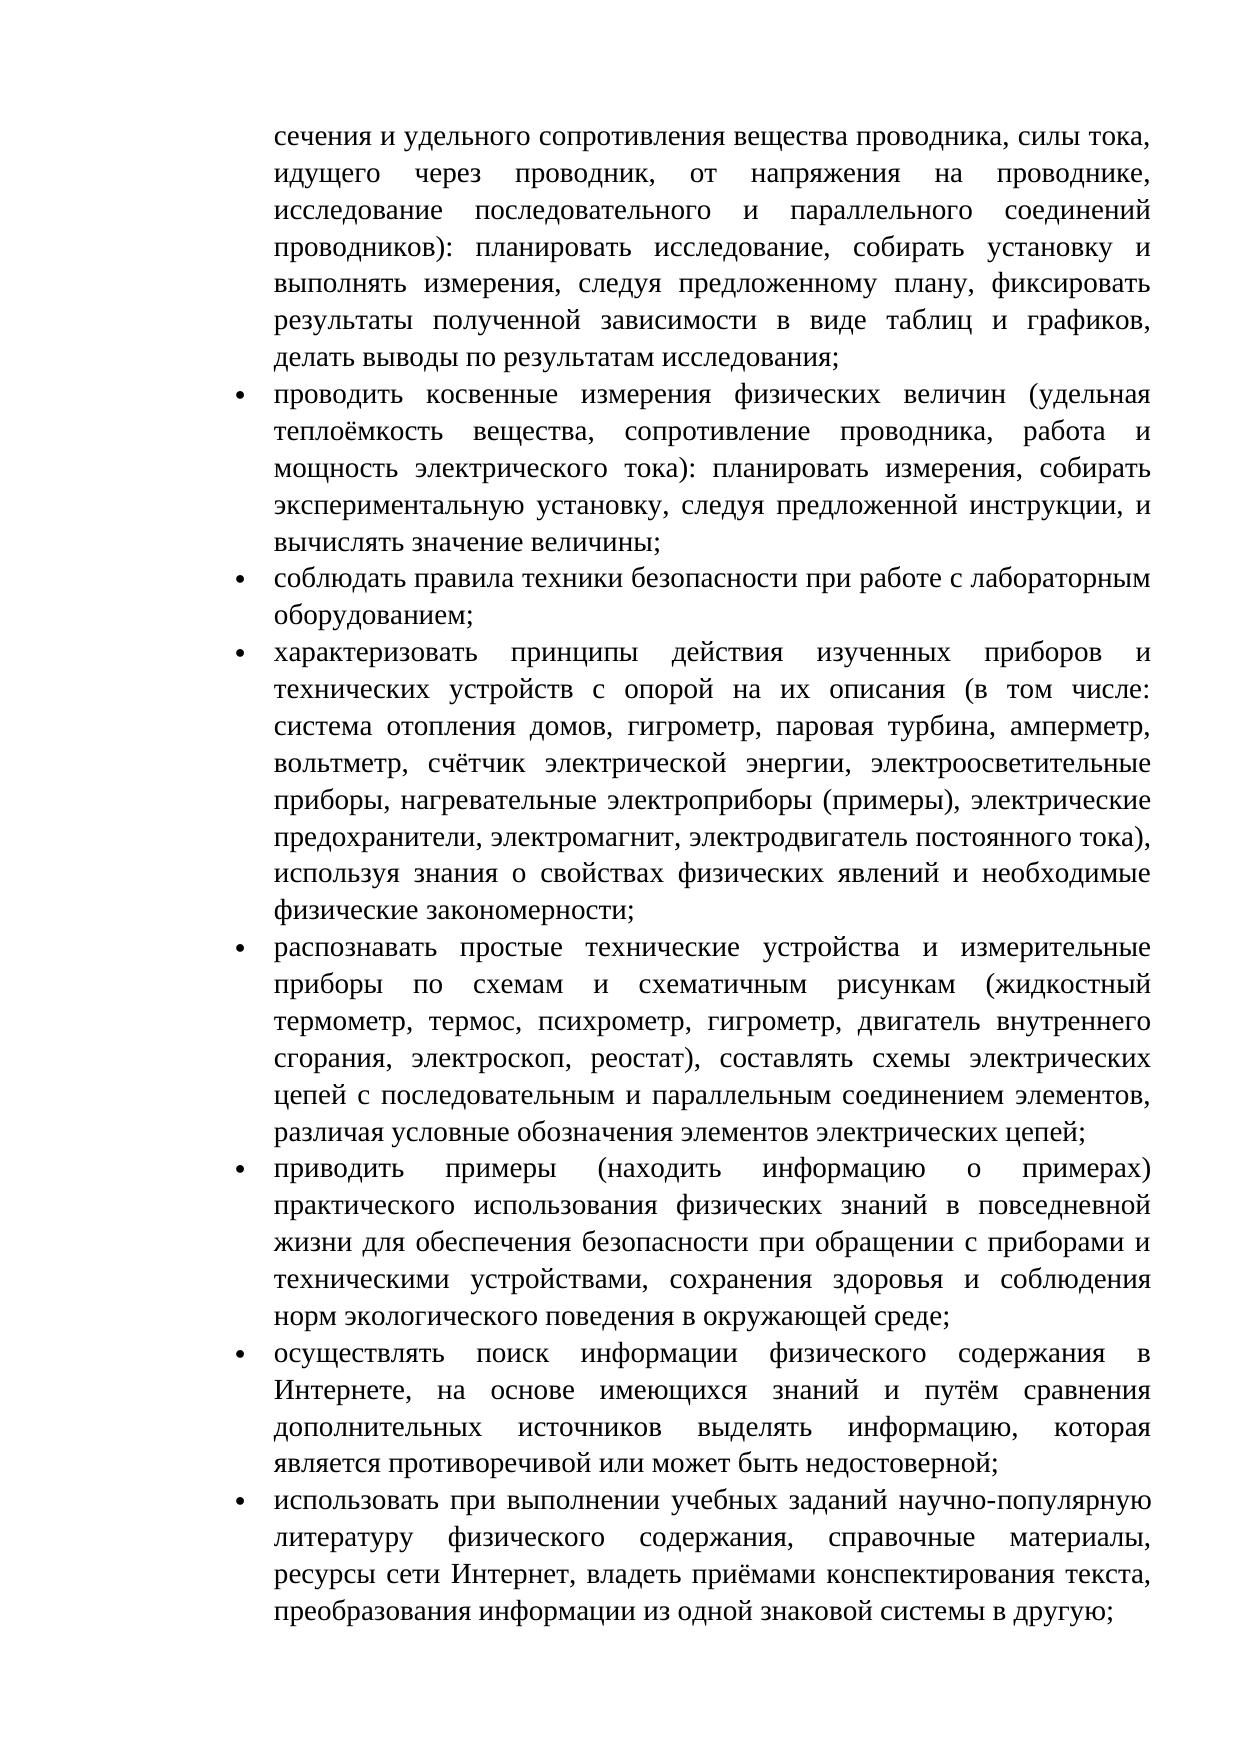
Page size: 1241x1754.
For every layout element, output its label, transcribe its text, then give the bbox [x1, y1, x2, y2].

list приводить примеры (находить информацию о примерах) практического использования физических знаний в повседневной жизни для обеспечения безопасности при обращении с приборами и техническими устройствами, сохранения здоровья и соблюдения норм экологического поведения в окружающей среде; [236, 1151, 1152, 1332]
list осуществлять поиск информации физического содержания в Интернете, на основе имеющихся знаний и путём сравнения дополнительных источников выделять информацию, которая является противоречивой или может быть недостоверной; [236, 1335, 1152, 1479]
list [236, 118, 1152, 373]
list проводить косвенные измерения физических величин (удельная теплоёмкость вещества, сопротивление проводника, работа и мощность электрического тока): планировать измерения, собирать экспериментальную установку, следуя предложенной инструкции, и вычислять значение величины; [236, 376, 1152, 557]
list использовать при выполнении учебных заданий научно-популярную литературу физического содержания, справочные материалы, ресурсы сети Интернет, владеть приёмами конспектирования текста, преобразования информации из одной знаковой системы в другую; [236, 1482, 1152, 1627]
list распознавать простые технические устройства и измерительные приборы по схемам и схематичным рисункам (жидкостный термометр, термос, психрометр, гигрометр, двигатель внутреннего сгорания, электроскоп, реостат), составлять схемы электрических цепей с последовательным и параллельным соединением элементов, различая условные обозначения элементов электрических цепей; [236, 929, 1152, 1147]
list характеризовать принципы действия изученных приборов и технических устройств с опорой на их описания (в том числе: система отопления домов, гигрометр, паровая турбина, амперметр, вольтметр, счётчик электрической энергии, электроосветительные приборы, нагревательные электроприборы (примеры), электрические предохранители, электромагнит, электродвигатель постоянного тока), используя знания о свойствах физических явлений и необходимые физические закономерности; [236, 634, 1152, 926]
list соблюдать правила техники безопасности при работе с лабораторным оборудованием; [236, 561, 1152, 631]
